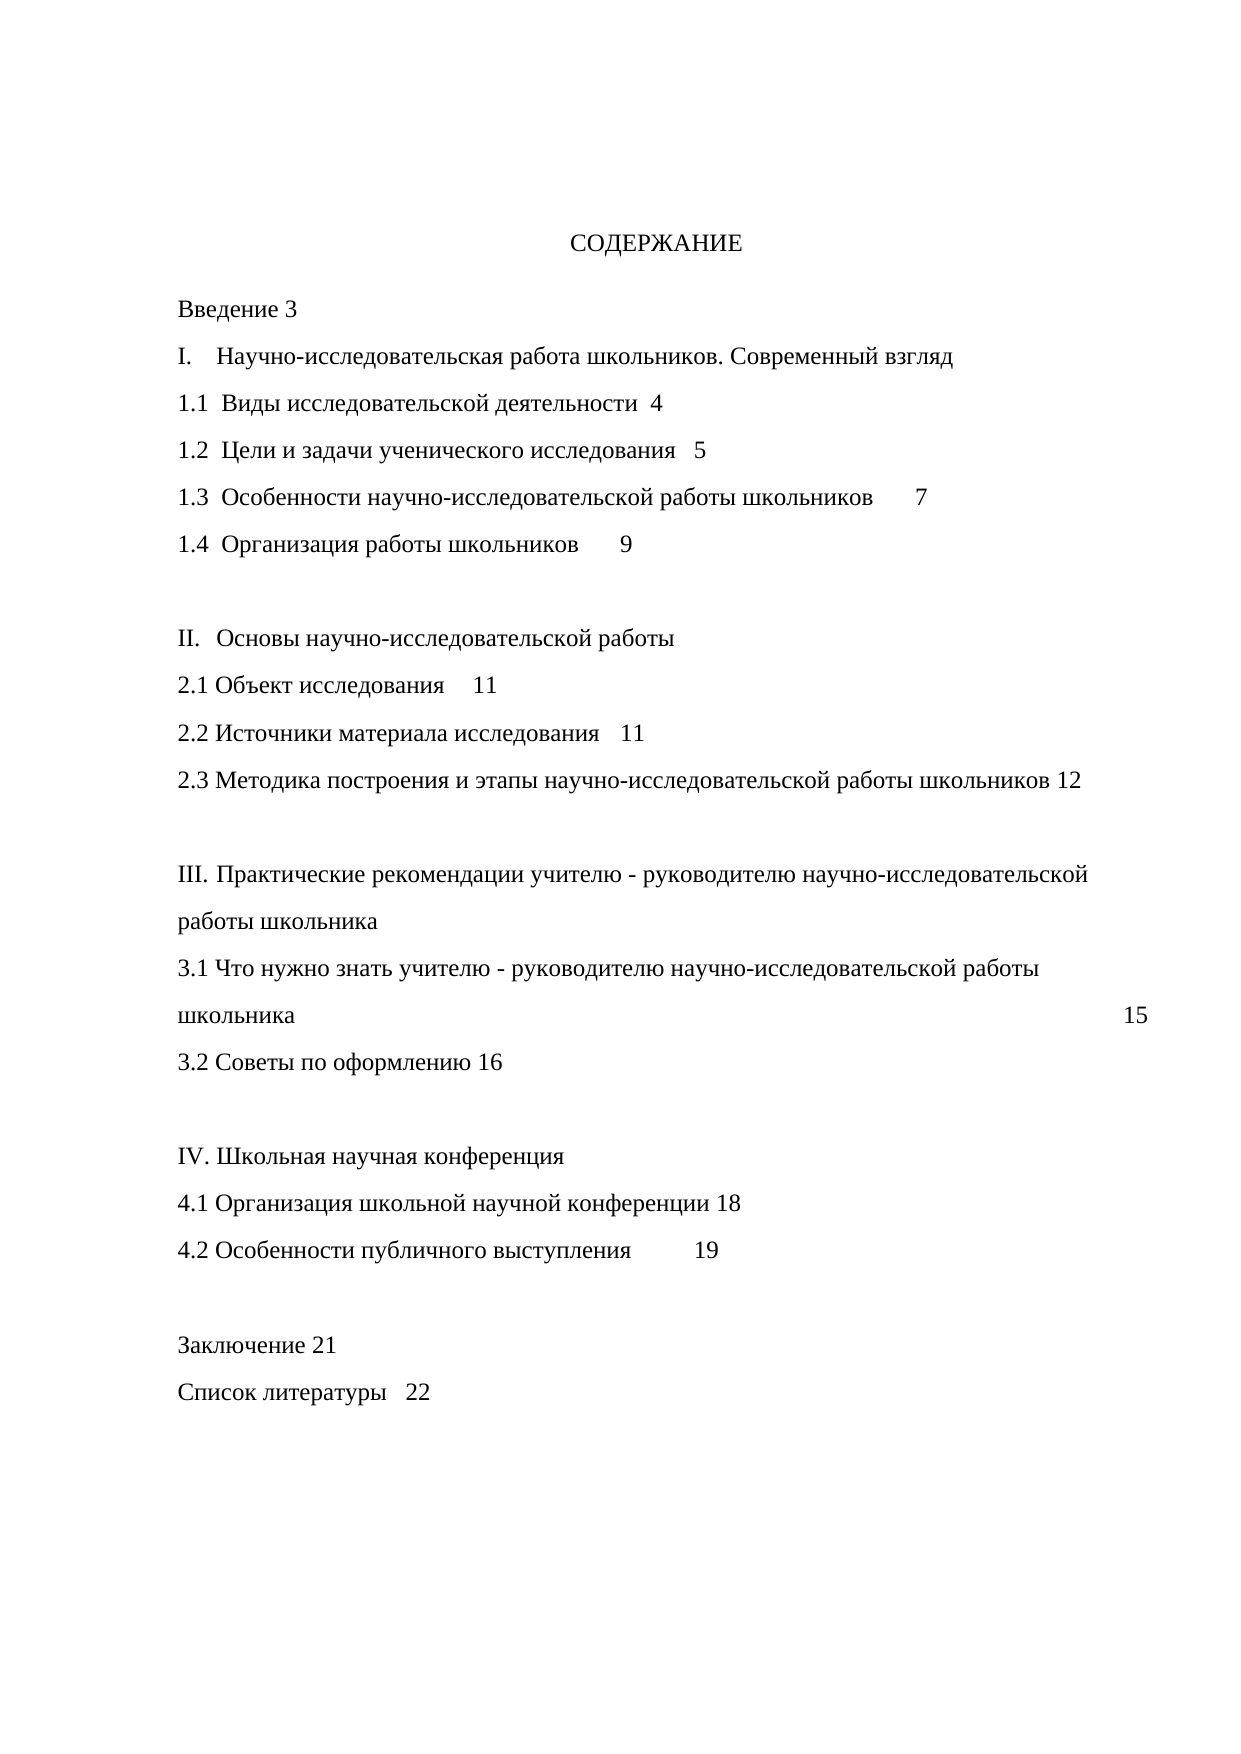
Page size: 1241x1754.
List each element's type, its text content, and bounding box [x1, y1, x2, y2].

list Организация работы школьников 9 [177, 529, 1152, 558]
list Объект исследования 11 [177, 671, 1152, 699]
list Советы по оформлению 16 [177, 1047, 1152, 1076]
list Школьная научная конференция [177, 1141, 1152, 1170]
text Заключение 21 [177, 1330, 1152, 1358]
list Особенности научно-исследовательской работы школьников 7 [177, 482, 1152, 511]
text работы школьника [177, 906, 1152, 935]
list Цели и задачи ученического исследования 5 [177, 435, 1152, 464]
list Научно-исследовательская работа школьников. Современный взгляд [177, 341, 1152, 370]
list Организация школьной научной конференции 18 [177, 1188, 1152, 1217]
list Что нужно знать учителю - руководителю научно-исследовательской работы [177, 953, 1152, 982]
list Виды исследовательской деятельности 4 [177, 388, 1152, 417]
text школьника 15 [177, 1000, 1152, 1029]
list Особенности публичного выступления 19 [177, 1236, 1152, 1264]
text Список литературы 22 [177, 1377, 1152, 1406]
text Введение 3 [177, 294, 1152, 323]
subtitle СОДЕРЖАНИЕ [251, 228, 1062, 257]
list Основы научно-исследовательской работы [177, 623, 1152, 652]
list Методика построения и этапы научно-исследовательской работы школьников 12 [177, 765, 1152, 793]
list Практические рекомендации учителю - руководителю научно-исследовательской [177, 859, 1152, 888]
list Источники материала исследования 11 [177, 718, 1152, 746]
